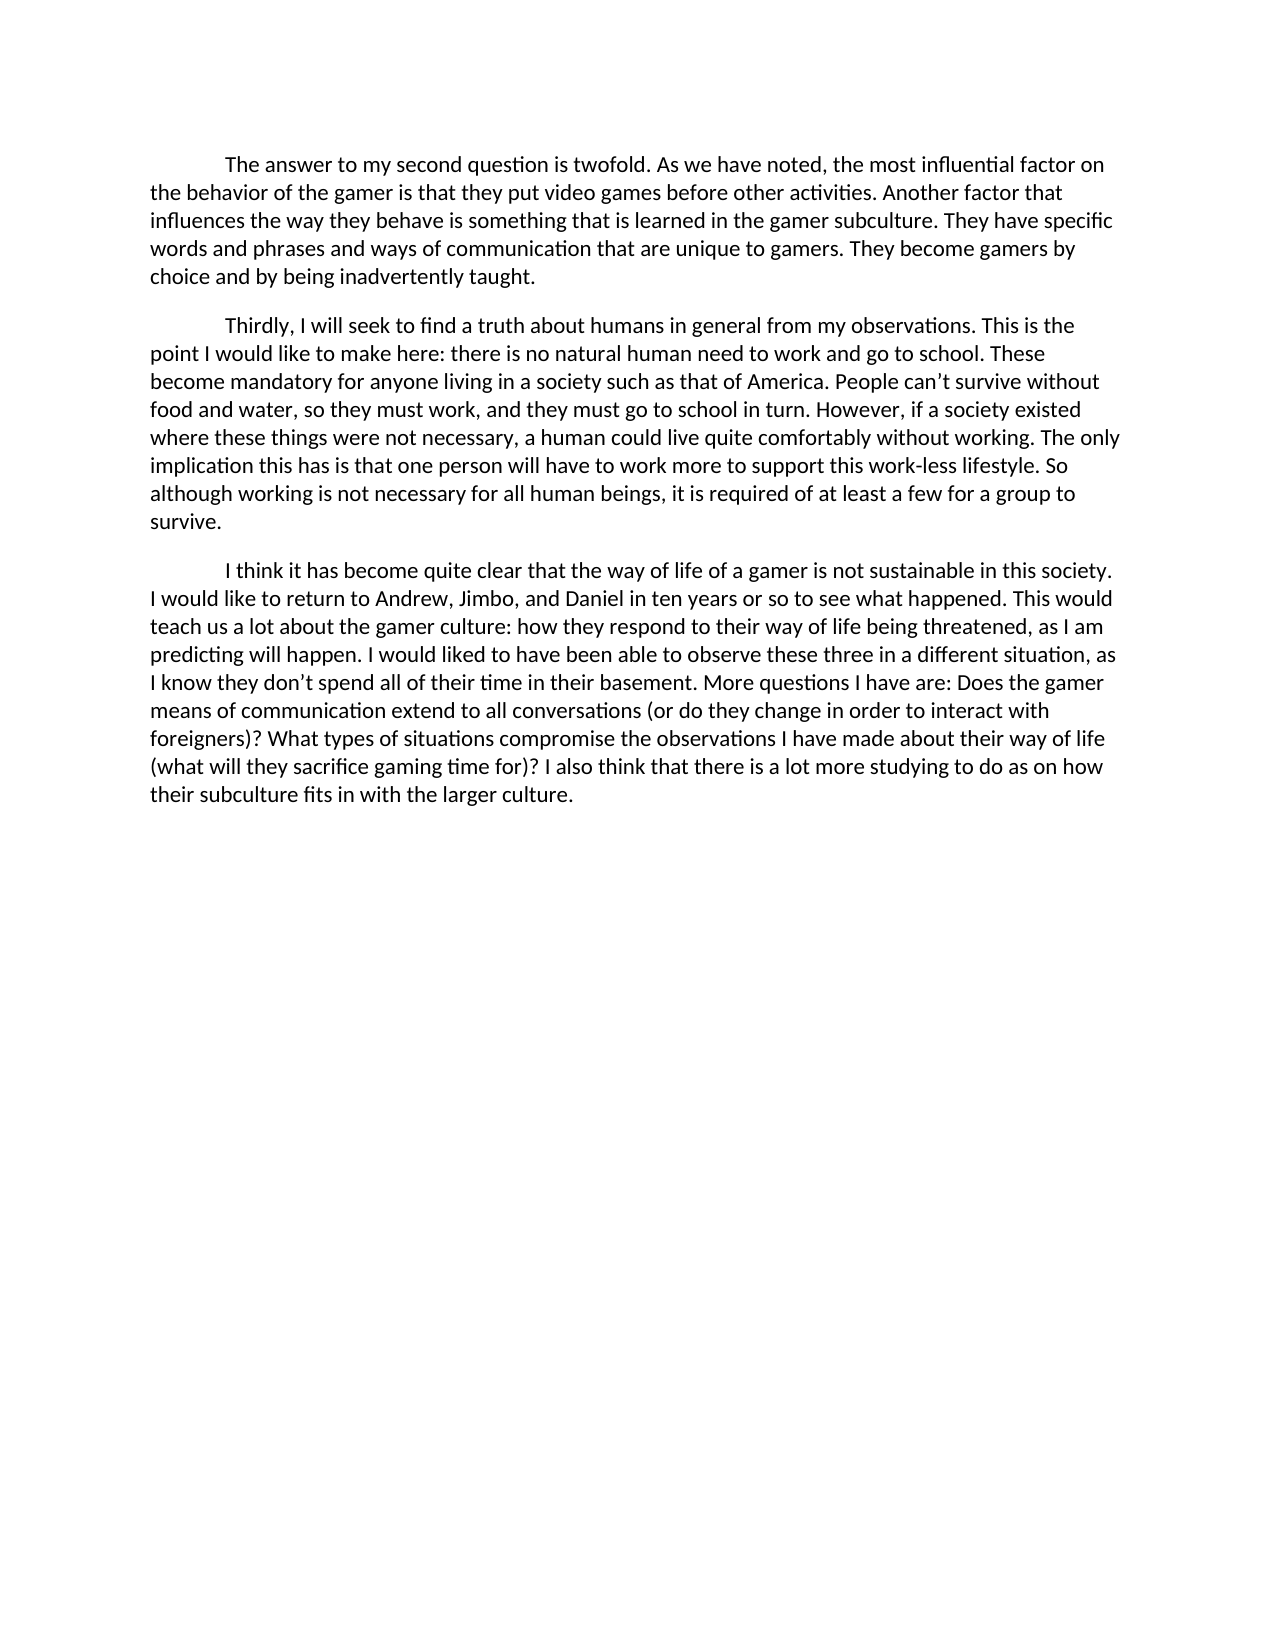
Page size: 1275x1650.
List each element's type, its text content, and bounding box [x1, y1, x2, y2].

text Thirdly, I will seek to find a truth about humans in general from my observations. This is the point I would like to make here: there is no natural human need to work and go to school. These become mandatory for anyone living in a society such as that of America. People can’t survive without food and water, so they must work, and they must go to school in turn. However, if a society existed where these things were not necessary, a human could live quite comfortably without working. The only implication this has is that one person will have to work more to support this work-less lifestyle. So although working is not necessary for all human beings, it is required of at least a few for a group to survive. [150, 311, 1125, 535]
text I think it has become quite clear that the way of life of a gamer is not sustainable in this society. I would like to return to Andrew, Jimbo, and Daniel in ten years or so to see what happened. This would teach us a lot about the gamer culture: how they respond to their way of life being threatened, as I am predicting will happen. I would liked to have been able to observe these three in a different situation, as I know they don’t spend all of their time in their basement. More questions I have are: Does the gamer means of communication extend to all conversations (or do they change in order to interact with foreigners)? What types of situations compromise the observations I have made about their way of life (what will they sacrifice gaming time for)? I also think that there is a lot more studying to do as on how their subculture fits in with the larger culture. [150, 556, 1125, 808]
text The answer to my second question is twofold. As we have noted, the most influential factor on the behavior of the gamer is that they put video games before other activities. Another factor that influences the way they behave is something that is learned in the gamer subculture. They have specific words and phrases and ways of communication that are unique to gamers. They become gamers by choice and by being inadvertently taught. [150, 150, 1125, 290]
